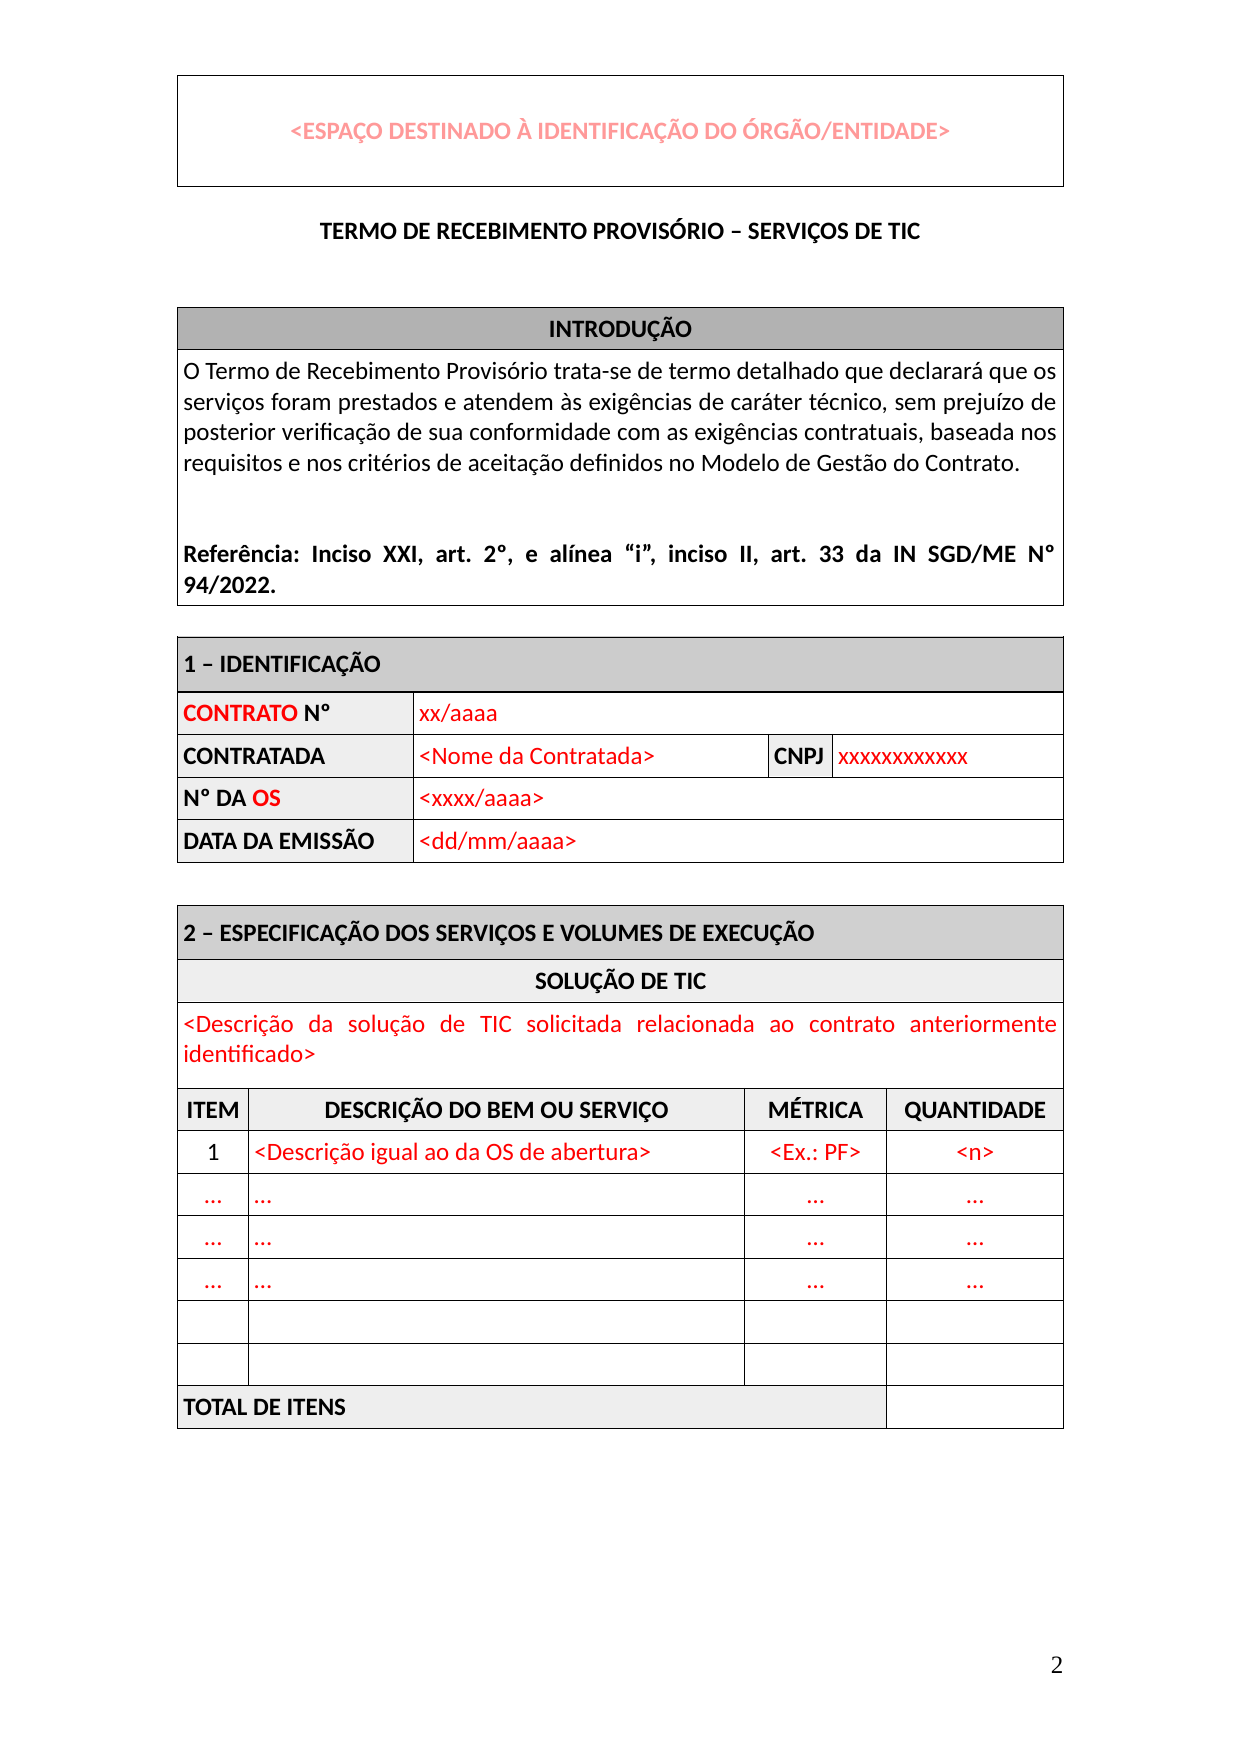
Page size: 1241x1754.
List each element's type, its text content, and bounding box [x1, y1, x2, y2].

table_cell … [249, 1174, 744, 1215]
table_cell [887, 1386, 1063, 1428]
table_cell xxxxxxxxxxxx [833, 735, 1063, 776]
text TERMO DE RECEBIMENTO PROVISÓRIO – SERVIÇOS DE TIC [177, 215, 1063, 246]
table_cell CNPJ [769, 735, 832, 776]
table_cell MÉTRICA [745, 1089, 886, 1130]
table_cell [249, 1344, 744, 1385]
table_cell [887, 1344, 1063, 1385]
table_cell DATA DA EMISSÃO [178, 820, 413, 862]
table_header xx/aaaa [414, 693, 1063, 734]
table_cell ITEM [178, 1089, 248, 1130]
table_cell DESCRIÇÃO DO BEM OU SERVIÇO [249, 1089, 744, 1130]
table_header INTRODUÇÃO [178, 308, 1063, 349]
table_cell … [745, 1216, 886, 1258]
table_cell <xxxx/aaaa> [414, 778, 1063, 819]
table_cell <Nome da Contratada> [414, 735, 768, 776]
table_cell [178, 1301, 248, 1343]
table_cell Nº DA OS [178, 778, 413, 819]
table_cell CONTRATADA [178, 735, 413, 776]
table_cell … [178, 1259, 248, 1300]
table_cell … [745, 1259, 886, 1300]
table_cell 1 [178, 1131, 248, 1173]
table_cell <Descrição da solução de TIC solicitada relacionada ao contrato anteriormente identificado> [178, 1003, 1063, 1088]
table_cell <dd/mm/aaaa> [414, 820, 1063, 862]
table_cell … [745, 1174, 886, 1215]
table_cell … [887, 1259, 1063, 1300]
table_header 2 – ESPECIFICAÇÃO DOS SERVIÇOS E VOLUMES DE EXECUÇÃO [178, 906, 1063, 959]
table_cell … [887, 1174, 1063, 1215]
table_header 1 – IDENTIFICAÇÃO [178, 638, 1063, 691]
table_cell [745, 1344, 886, 1385]
table_cell <n> [887, 1131, 1063, 1173]
table_cell QUANTIDADE [887, 1089, 1063, 1130]
table_cell <Descrição igual ao da OS de abertura> [249, 1131, 744, 1173]
table_header CONTRATO Nº [178, 693, 413, 734]
table_cell [249, 1301, 744, 1343]
table_cell [745, 1301, 886, 1343]
table_cell SOLUÇÃO DE TIC [178, 960, 1063, 1001]
table_cell … [178, 1174, 248, 1215]
table_cell … [178, 1216, 248, 1258]
table_cell [887, 1301, 1063, 1343]
table_cell TOTAL DE ITENS [178, 1386, 886, 1428]
table_cell O Termo de Recebimento Provisório trata-se de termo detalhado que declarará que os serviços foram prestados e atendem às exigências de caráter técnico, sem prejuízo de posterior verificação de sua conformidade com as exigências contratuais, baseada nos requisitos e nos critérios de aceitação definidos no Modelo de Gestão do Contrato. Referência: Inciso XXI, art. 2º, e alínea “i”, inciso II, art. 33 da IN SGD/ME Nº 94/2022. [178, 350, 1063, 605]
table_cell [178, 1344, 248, 1385]
table_cell … [249, 1216, 744, 1258]
table_cell … [887, 1216, 1063, 1258]
table_cell <Ex.: PF> [745, 1131, 886, 1173]
table_cell … [249, 1259, 744, 1300]
